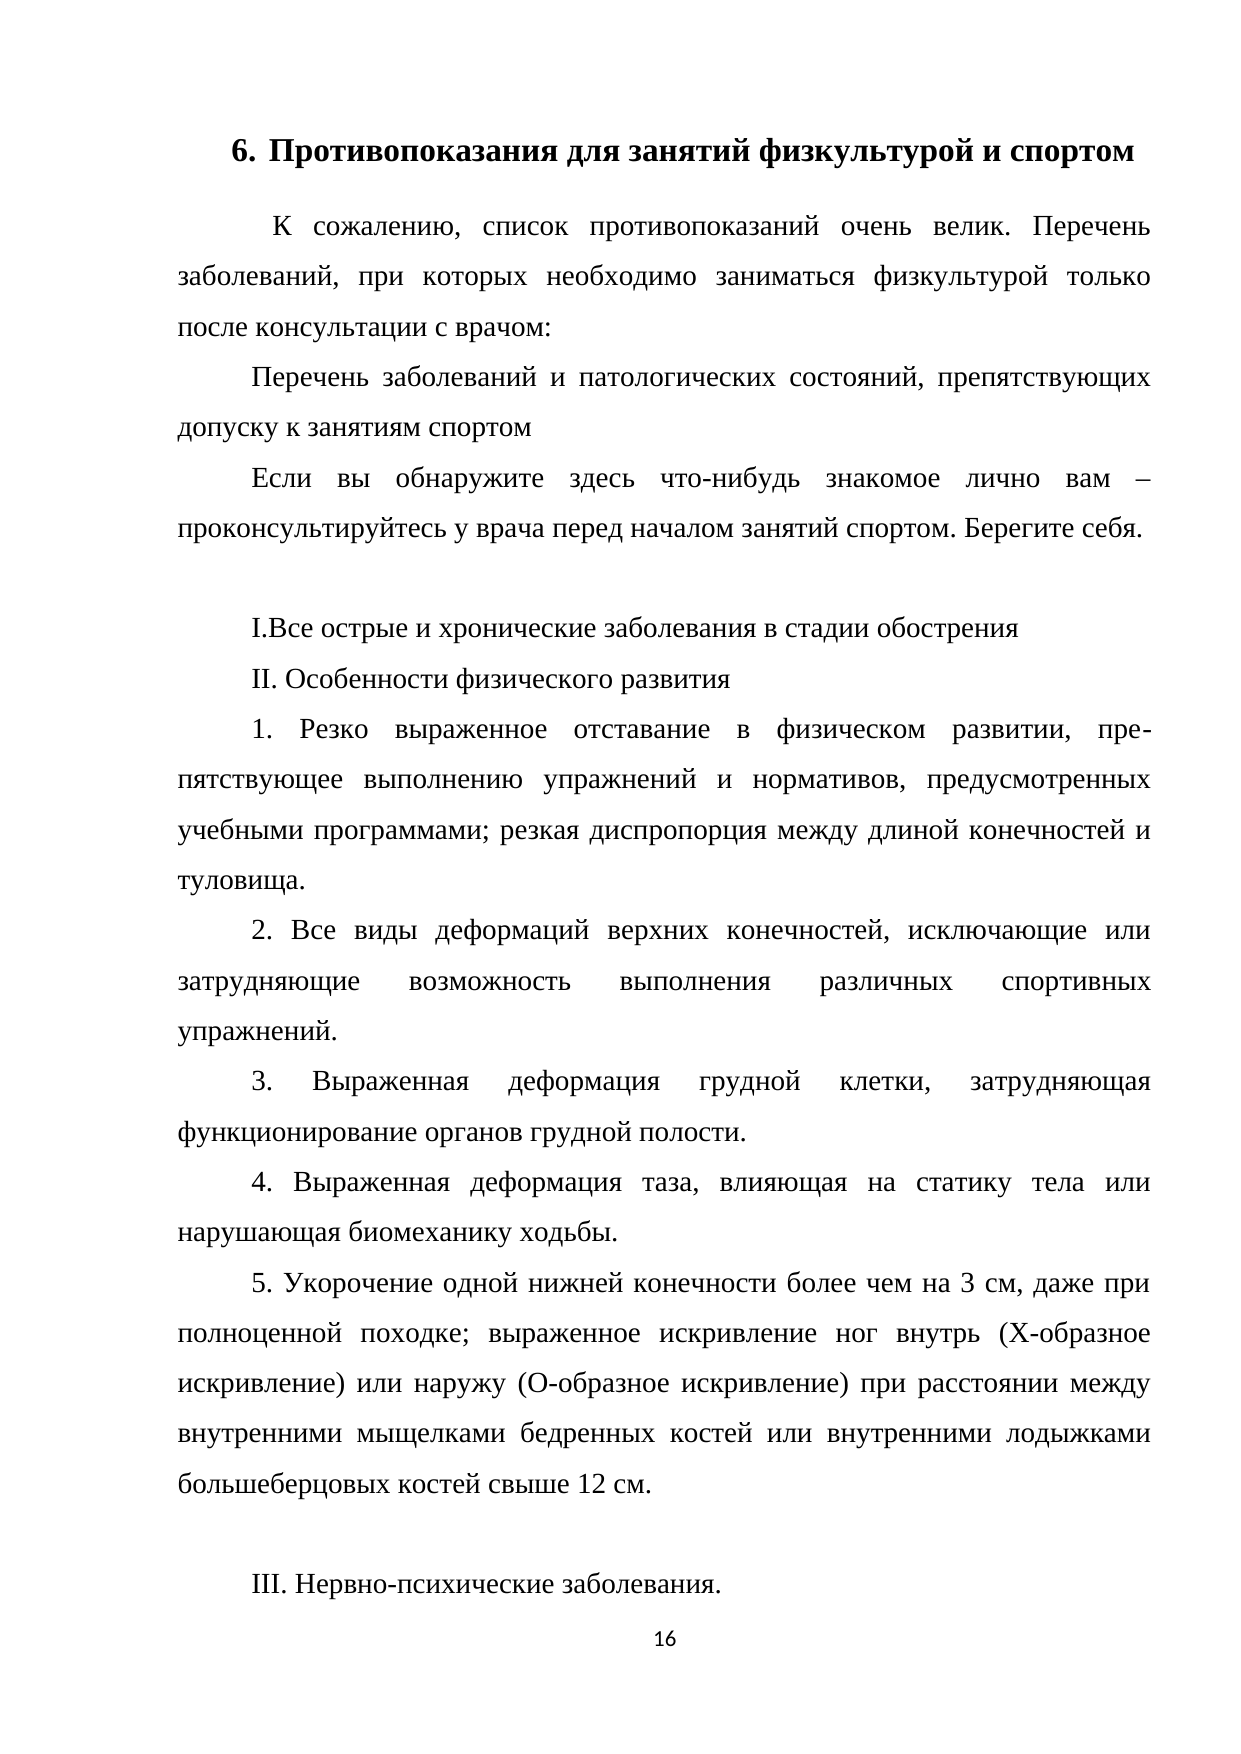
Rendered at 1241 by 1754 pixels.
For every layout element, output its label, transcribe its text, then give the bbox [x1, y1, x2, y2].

text III. Нервно-психические заболевания. [177, 1567, 1152, 1600]
text 1. Резко выраженное отставание в физическом развитии, пре­пятствующее выполнению упражнений и нормативов, предусмотренных учебными программами; резкая диспропорция между длиной конечностей и туловища. [177, 711, 1152, 896]
text I.Все острые и хронические заболевания в стадии обострения [177, 611, 1152, 644]
text Перечень заболеваний и патологических состояний, препятствующих допуску к занятиям спортом [177, 359, 1152, 443]
text Если вы обнаружите здесь что-нибудь знакомое лично вам – проконсультируйтесь у врача перед началом занятий спортом. Берегите себя. [177, 460, 1152, 543]
text 3. Выраженная деформация грудной клетки, затрудняющая функционирование органов грудной полости. [177, 1063, 1152, 1147]
text К сожалению, список противопоказаний очень велик. Перечень заболеваний, при которых необходимо заниматься физкультурой только после консультации с врачом: [177, 208, 1152, 342]
text II. Особенности физического развития [177, 661, 1152, 694]
text 4. Выраженная деформация таза, влияющая на статику тела или нарушающая биомеханику ходьбы. [177, 1164, 1152, 1248]
text 2. Все виды деформаций верхних конечностей, исключающие или затрудняющие возможность выполнения различных спортивных упражнений. [177, 912, 1152, 1047]
list Противопоказания для занятий физкультурой и спортом [215, 130, 1152, 168]
text 5. Укорочение одной нижней конечности более чем на 3 см, даже при полноценной походке; выраженное искривление ног внутрь (Х-образное искривление) или наружу (О-образное искривление) при расстоянии между внутренними мыщелками бедренных костей или внутренними лодыжками большеберцовых костей свыше 12 см. [177, 1265, 1152, 1499]
